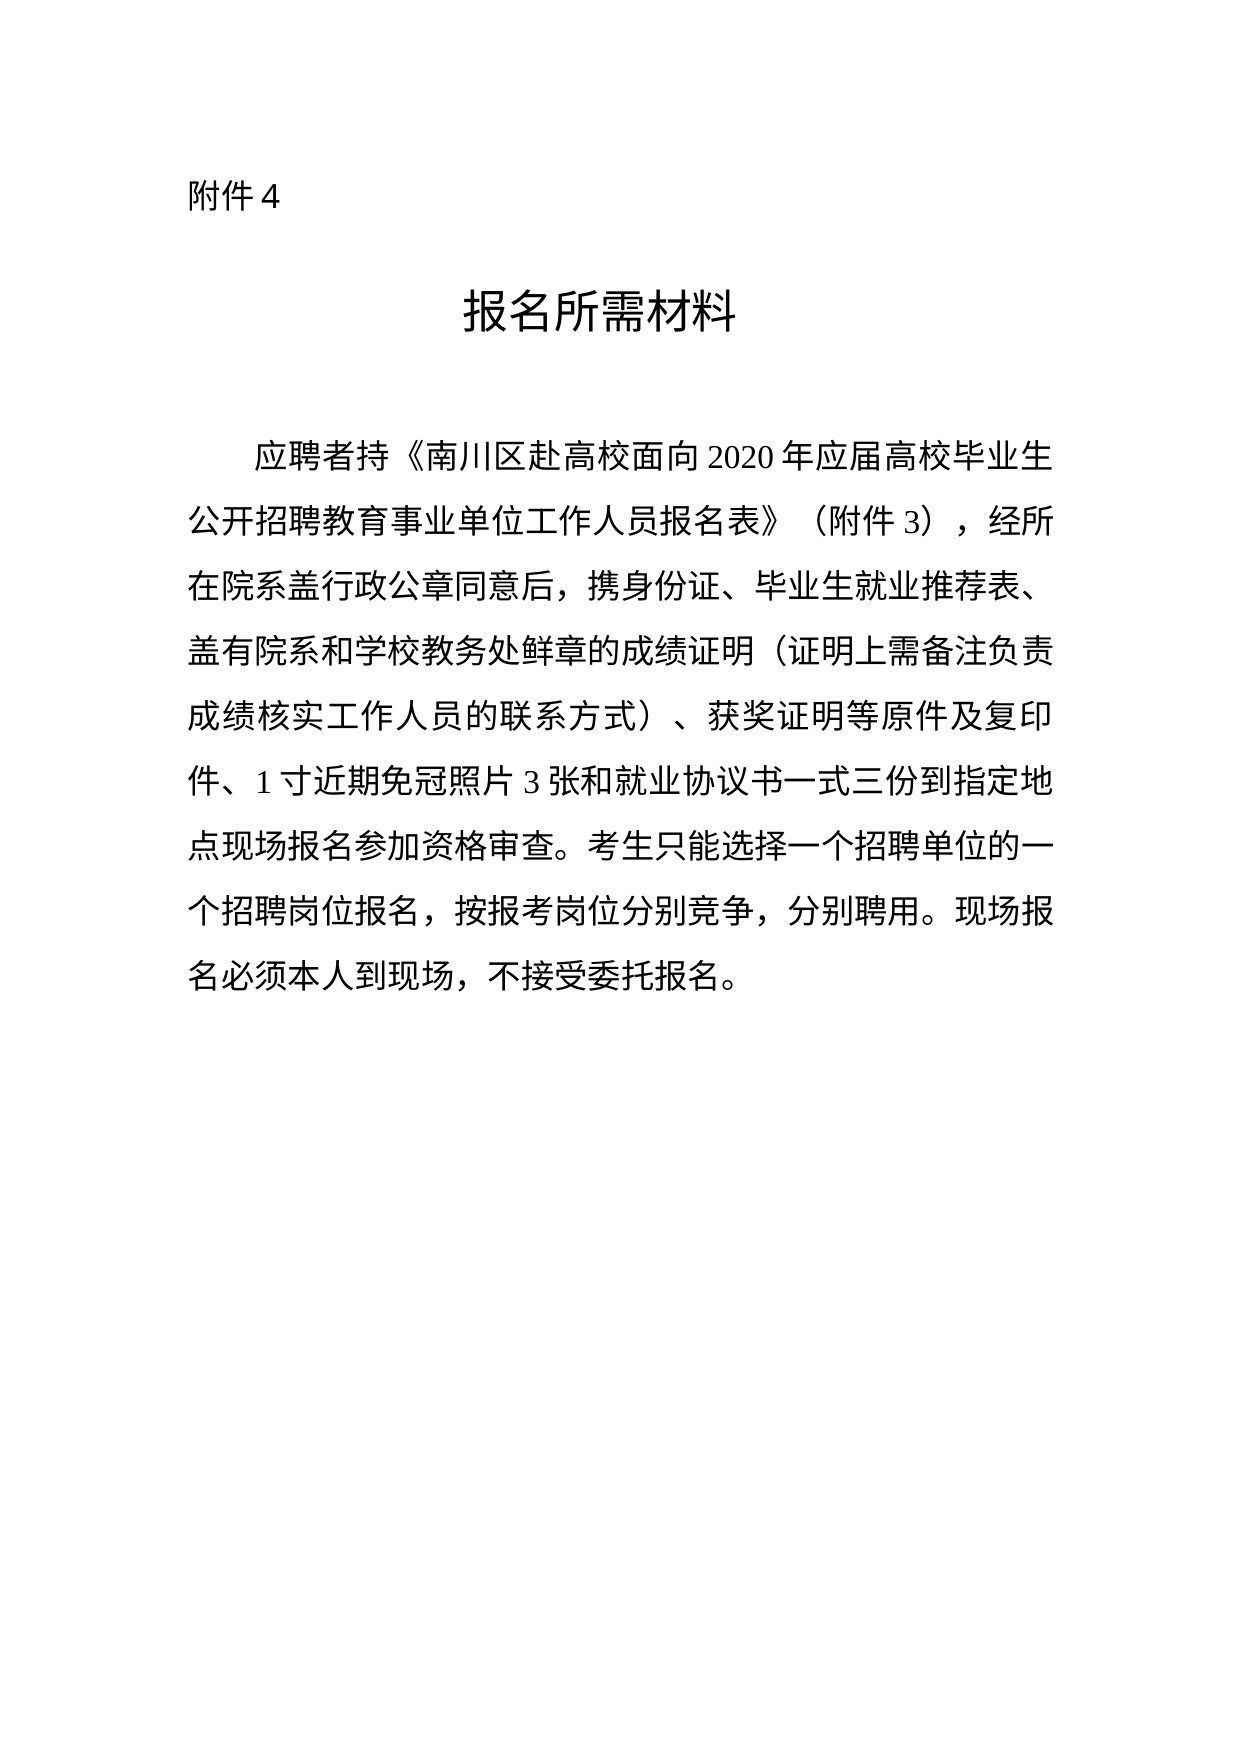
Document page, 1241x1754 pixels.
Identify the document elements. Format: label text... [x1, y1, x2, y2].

text 报名所需材料 [187, 259, 1053, 357]
text 附件4 [187, 162, 1053, 227]
text 应聘者持《南川区赴高校面向2020年应届高校毕业生公开招聘教育事业单位工作人员报名表》（附件3），经所在院系盖行政公章同意后，携身份证、毕业生就业推荐表、盖有院系和学校教务处鲜章的成绩证明（证明上需备注负责成绩核实工作人员的联系方式）、获奖证明等原件及复印件、1寸近期免冠照片3张和就业协议书一式三份到指定地点现场报名参加资格审查。考生只能选择一个招聘单位的一个招聘岗位报名，按报考岗位分别竞争，分别聘用。现场报名必须本人到现场，不接受委托报名。 [187, 422, 1055, 1007]
